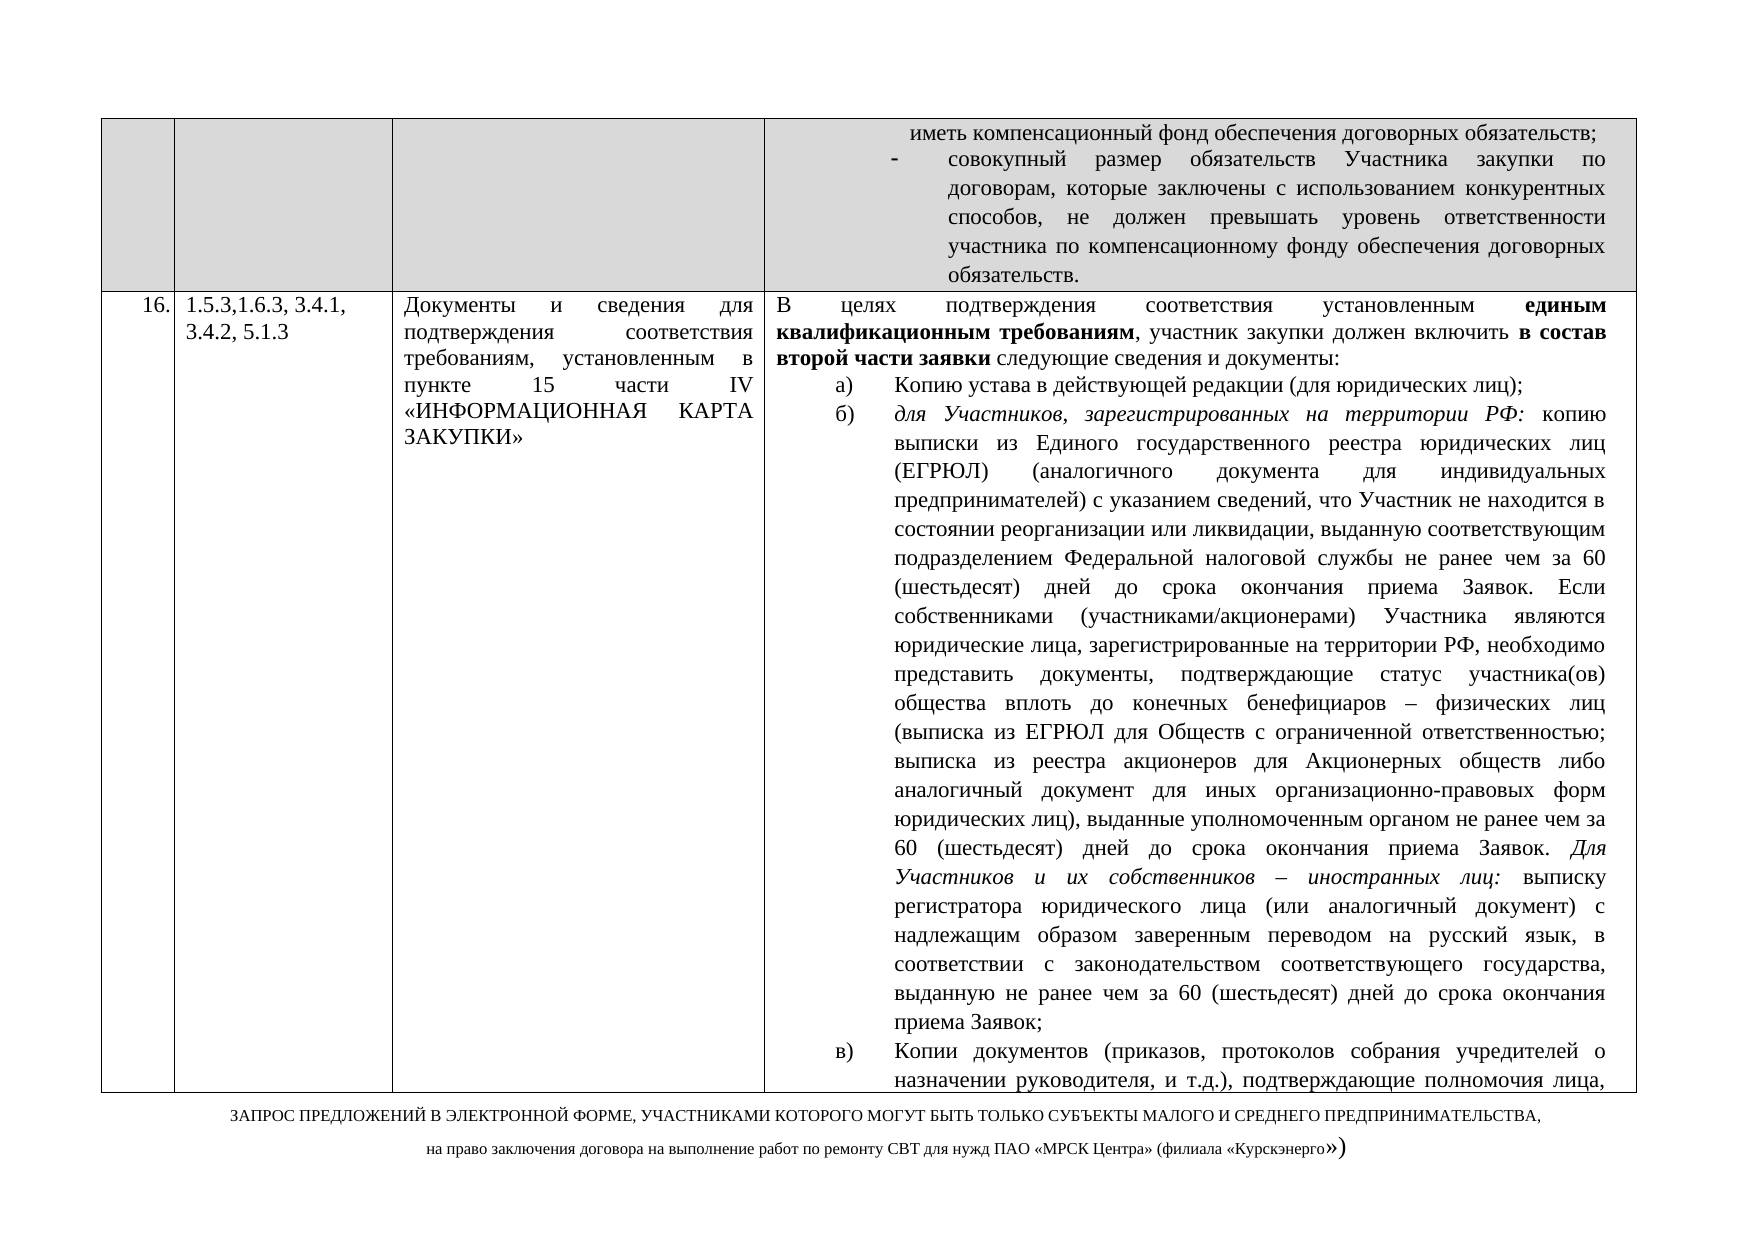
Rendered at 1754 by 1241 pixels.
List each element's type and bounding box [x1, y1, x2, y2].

table_cell [765, 119, 1636, 291]
table_cell [393, 119, 764, 291]
table_cell [765, 292, 1636, 1092]
table_cell [175, 119, 392, 291]
table_cell [102, 119, 174, 291]
table_cell [102, 292, 174, 1092]
table_cell [393, 292, 764, 1092]
table_cell [175, 292, 392, 1092]
